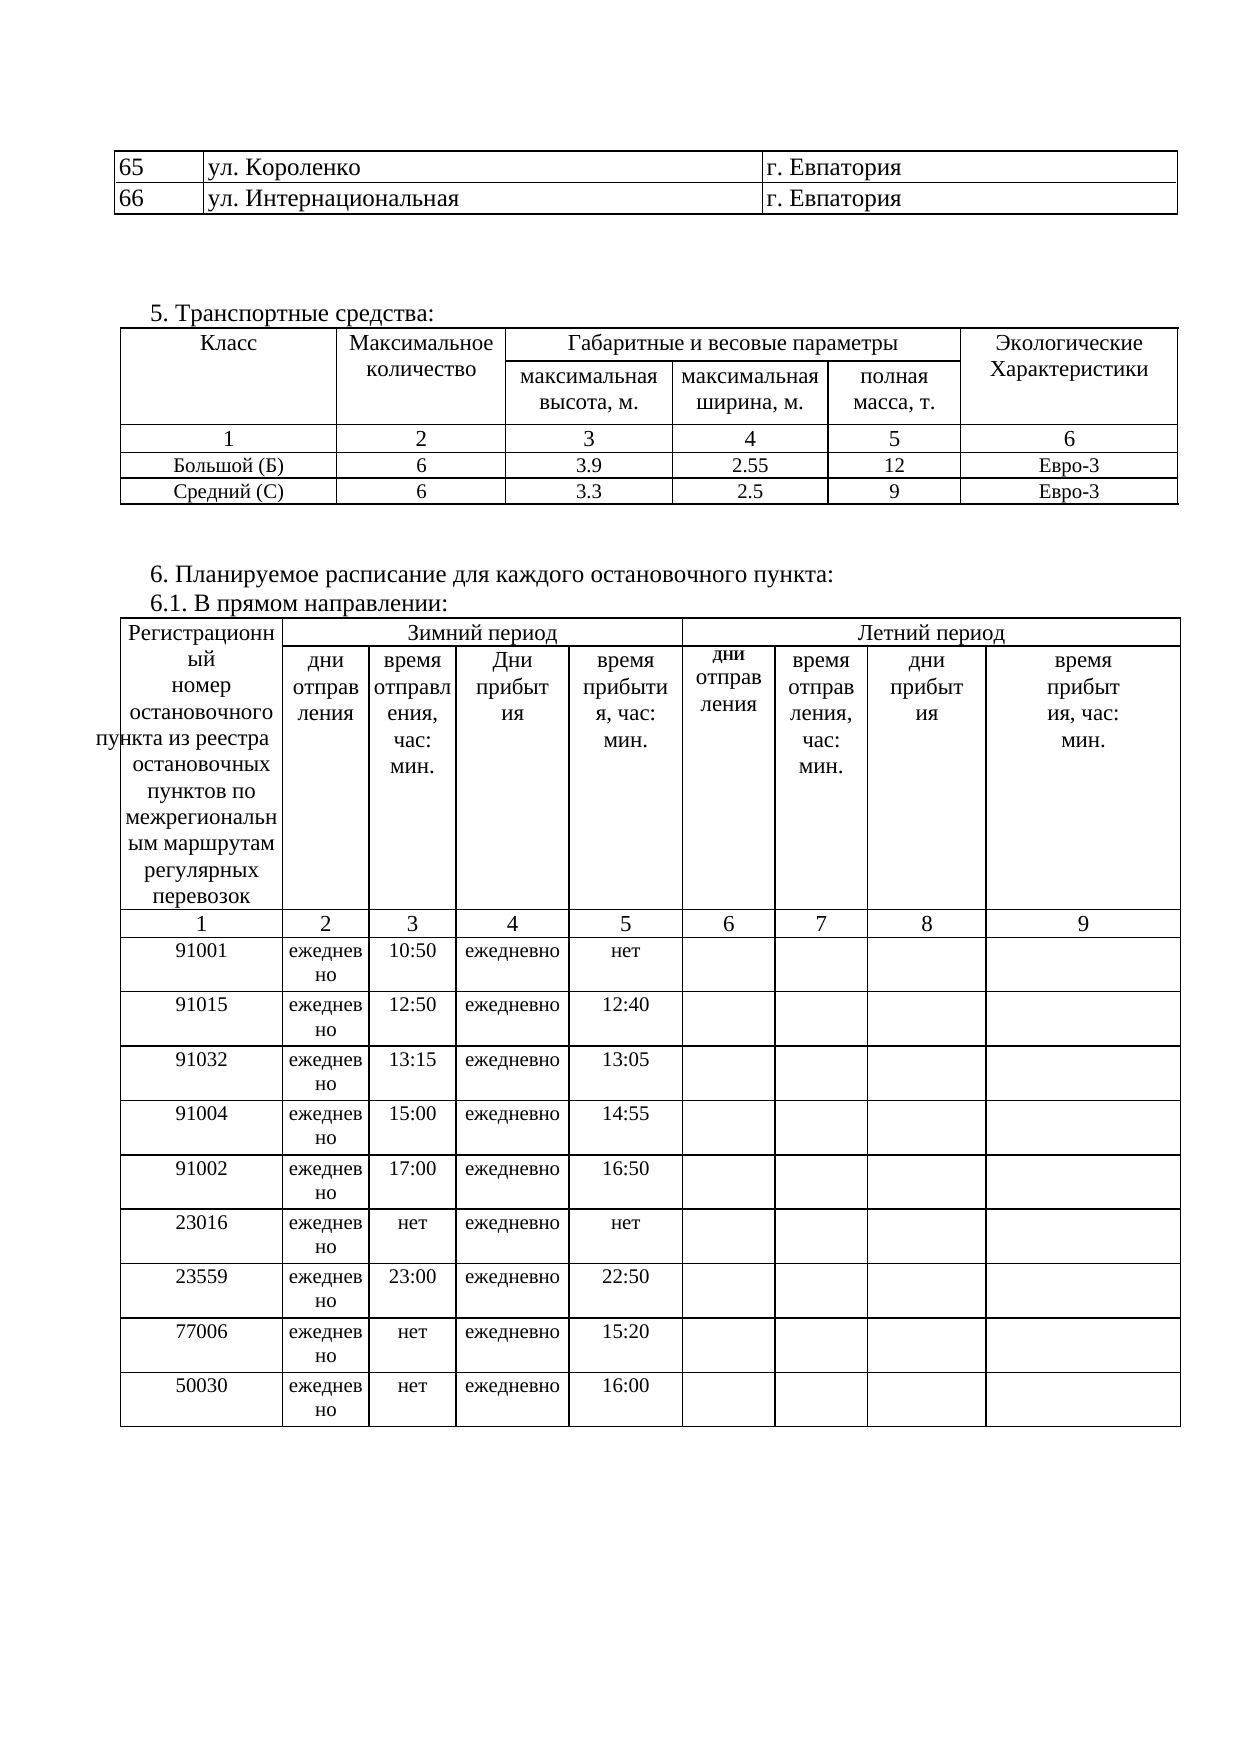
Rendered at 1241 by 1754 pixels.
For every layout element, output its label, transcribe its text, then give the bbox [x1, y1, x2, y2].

table_cell [987, 1373, 1180, 1426]
table_cell ДНИ отправ ления [683, 647, 774, 908]
table_cell ежедневно [283, 1373, 368, 1426]
table_cell время отправ ления, час: мин. [776, 647, 867, 908]
table_cell 8 [868, 910, 985, 936]
table_cell Средний (С) [121, 479, 336, 503]
table_cell 3 [506, 425, 672, 452]
table_cell ежедневно [457, 1156, 568, 1208]
table_cell [868, 1264, 985, 1317]
table_cell г. Евпатория [763, 181, 1177, 213]
text 6. Планируемое расписание для каждого остановочного пункта: [150, 559, 1090, 588]
table_cell [987, 1210, 1180, 1263]
table_cell 7 [776, 910, 867, 936]
table_cell [776, 1101, 867, 1154]
table_cell 14:55 [570, 1101, 682, 1154]
table_cell ежедневно [457, 938, 568, 991]
table_cell 12:40 [570, 992, 682, 1045]
table_cell [868, 938, 985, 991]
table_cell 9 [829, 479, 960, 503]
table_cell [683, 1101, 774, 1154]
table_cell ежедневно [457, 1264, 568, 1317]
text 6.1. В прямом направлении: [150, 588, 1090, 617]
table_cell 77006 [121, 1319, 282, 1371]
table_cell [776, 1156, 867, 1208]
table_cell [868, 1101, 985, 1154]
table_cell [683, 1373, 774, 1426]
table_cell 5 [829, 425, 960, 452]
table_cell нет [370, 1210, 455, 1263]
table_cell 1 [121, 910, 282, 936]
table_cell 2.55 [673, 453, 827, 477]
table_cell [868, 1373, 985, 1426]
table_cell [987, 1156, 1180, 1208]
table_cell 23:00 [370, 1264, 455, 1317]
table_cell [987, 1047, 1180, 1099]
table_cell 12 [829, 453, 960, 477]
table_cell ежедневно [457, 1373, 568, 1426]
table_cell [868, 1047, 985, 1099]
table_cell 12:50 [370, 992, 455, 1045]
table_cell ежедневно [283, 992, 368, 1045]
table_cell нет [570, 938, 682, 991]
table_cell 16:00 [570, 1373, 682, 1426]
table_cell г. Евпатория [763, 152, 1177, 181]
table_cell 3 [370, 910, 455, 936]
table_cell [683, 992, 774, 1045]
table_cell 6 [683, 910, 774, 936]
table_cell [987, 1319, 1180, 1371]
table_cell ул. Интернациональная [204, 183, 762, 213]
table_cell максимальная высота, м. [506, 362, 672, 424]
table_header Габаритные и весовые параметры [506, 329, 960, 360]
table_cell 15:20 [570, 1319, 682, 1371]
table_cell [683, 1047, 774, 1099]
table_cell Большой (Б) [121, 453, 336, 477]
table_cell [683, 1264, 774, 1317]
table_header Регистрационный номер остановочного пункта из реестра остановочных пунктов по межрегиональным маршрутам регулярных перевозок [121, 619, 282, 908]
table_cell Евро-3 [961, 453, 1177, 477]
table_header Летний период [683, 619, 1180, 645]
table_header Класс [121, 329, 336, 424]
text 5. Транспортные средства: [150, 298, 1090, 327]
table_cell 6 [337, 479, 505, 503]
table_cell ежедневно [283, 1210, 368, 1263]
table_cell 91032 [121, 1047, 282, 1099]
table_cell [868, 1210, 985, 1263]
table_cell 65 [115, 152, 203, 181]
table_cell 13:05 [570, 1047, 682, 1099]
table_cell [776, 1373, 867, 1426]
table_cell [683, 938, 774, 991]
table_cell 1 [121, 425, 336, 452]
table_cell 2 [337, 425, 505, 452]
table_cell 10:50 [370, 938, 455, 991]
table_cell ежедневно [283, 1319, 368, 1371]
table_cell время отправл ения, час: мин. [370, 647, 455, 908]
table_header Экологические Характеристики [961, 329, 1177, 424]
table_cell 3.9 [506, 453, 672, 477]
table_cell 6 [337, 453, 505, 477]
table_cell [683, 1210, 774, 1263]
table_cell ежедневно [283, 1156, 368, 1208]
table_cell [776, 1047, 867, 1099]
table_cell нет [370, 1373, 455, 1426]
table_cell ежедневно [457, 992, 568, 1045]
table_cell ежедневно [457, 1319, 568, 1371]
table_cell [987, 1101, 1180, 1154]
table_cell 66 [115, 183, 203, 213]
table_cell 13:15 [370, 1047, 455, 1099]
table_cell 2.5 [673, 479, 827, 503]
table_cell Дни прибыт ия [457, 647, 568, 908]
table_cell 16:50 [570, 1156, 682, 1208]
table_cell 23559 [121, 1264, 282, 1317]
table_cell ежедневно [457, 1210, 568, 1263]
table_cell дни прибыт ия [868, 647, 985, 908]
table_cell [987, 938, 1180, 991]
table_cell ежедневно [283, 1047, 368, 1099]
table_cell 4 [457, 910, 568, 936]
table_cell ежедневно [457, 1101, 568, 1154]
table_cell 6 [961, 425, 1177, 452]
table_cell ежедневно [283, 1264, 368, 1317]
table_cell 23016 [121, 1210, 282, 1263]
table_cell 91002 [121, 1156, 282, 1208]
table_cell [776, 938, 867, 991]
table_cell [868, 992, 985, 1045]
table_cell максимальная ширина, м. [673, 362, 827, 424]
table_cell 50030 [121, 1373, 282, 1426]
table_cell [776, 1319, 867, 1371]
table_cell ежедневно [283, 1101, 368, 1154]
table_cell 3.3 [506, 479, 672, 503]
table_cell дни отправ ления [283, 647, 368, 908]
table_cell ежедневно [457, 1047, 568, 1099]
table_cell 91004 [121, 1101, 282, 1154]
table_cell ежедневно [283, 938, 368, 991]
table_cell [987, 1264, 1180, 1317]
table_header Максимальное количество [337, 329, 505, 424]
table_cell [776, 992, 867, 1045]
table_cell 2 [283, 910, 368, 936]
table_cell 17:00 [370, 1156, 455, 1208]
table_cell 91015 [121, 992, 282, 1045]
table_cell 91001 [121, 938, 282, 991]
table_cell полная масса, т. [829, 362, 960, 424]
table_cell время прибыт ия, час: мин. [987, 647, 1180, 908]
table_cell [776, 1264, 867, 1317]
table_header Зимний период [283, 619, 682, 645]
table_cell время прибыти я, час: мин. [570, 647, 682, 908]
table_cell нет [570, 1210, 682, 1263]
table_cell 15:00 [370, 1101, 455, 1154]
table_cell нет [370, 1319, 455, 1371]
table_cell 22:50 [570, 1264, 682, 1317]
table_cell [683, 1156, 774, 1208]
table_cell [987, 992, 1180, 1045]
table_cell [683, 1319, 774, 1371]
table_cell [868, 1156, 985, 1208]
table_cell [776, 1210, 867, 1263]
table_cell ул. Короленко [204, 152, 762, 181]
table_cell 4 [673, 425, 827, 452]
table_cell Евро-3 [961, 479, 1177, 503]
table_cell [868, 1319, 985, 1371]
table_cell 5 [570, 910, 682, 936]
table_cell 9 [987, 910, 1180, 936]
